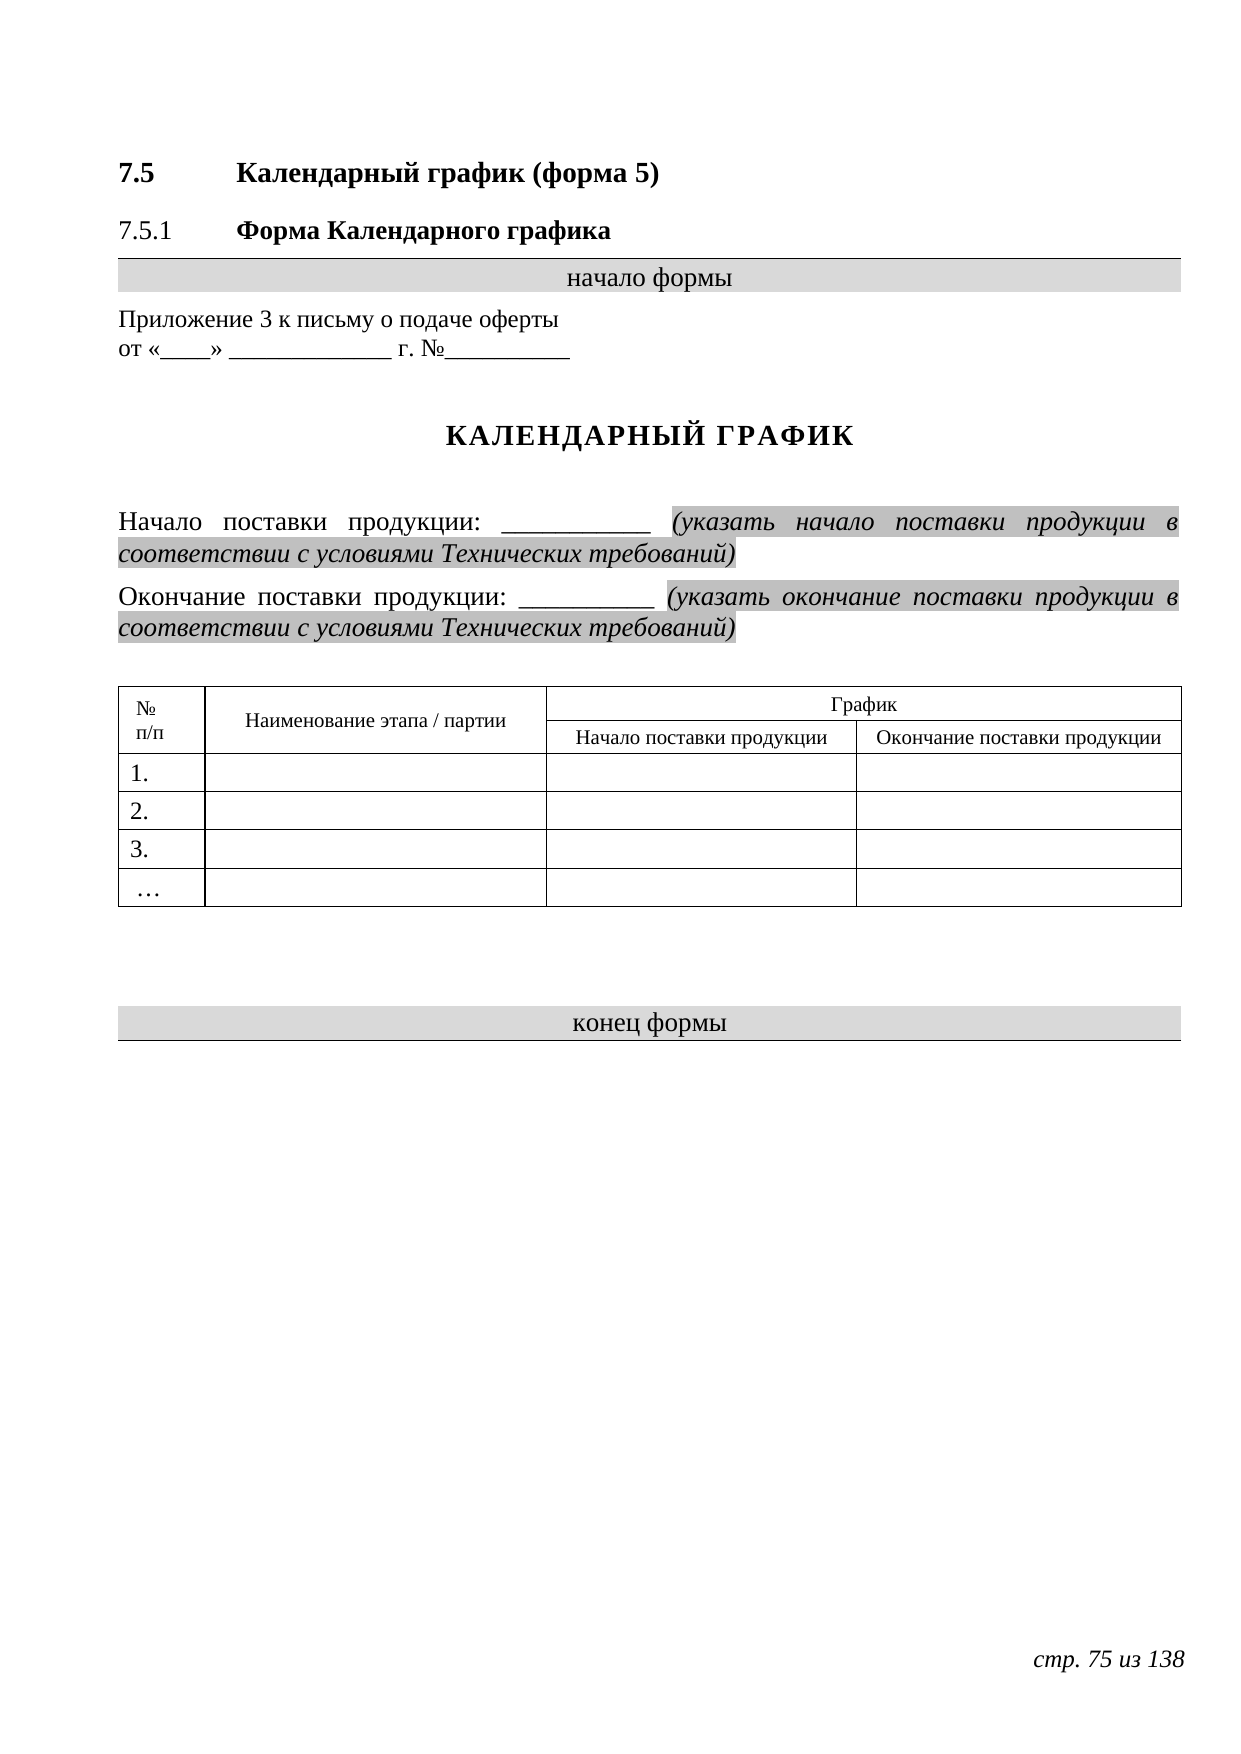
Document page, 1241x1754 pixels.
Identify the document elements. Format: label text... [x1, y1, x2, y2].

subtitle Календарный график (форма 5) [118, 156, 1181, 189]
text конец формы [118, 1006, 1181, 1040]
table_cell [206, 792, 546, 829]
table_cell [119, 830, 204, 867]
text Окончание поставки продукции: __________ (указать окончание поставки продукции в соответствии с условиями Технических требований) [118, 580, 667, 611]
table_cell [857, 754, 1181, 791]
text Форма Календарного графика [118, 214, 1181, 245]
table_cell Окончание поставки продукции [857, 721, 1181, 753]
table_header График [547, 687, 1181, 720]
table_cell [206, 830, 546, 867]
table_cell [206, 869, 546, 906]
table_cell Начало поставки продукции [547, 721, 856, 753]
table_cell [119, 792, 204, 829]
table_cell [547, 792, 856, 829]
table_cell [857, 869, 1181, 906]
text Начало поставки продукции: ___________ (указать начало поставки продукции в соответствии с условиями Технических требований) [118, 506, 672, 537]
text Окончание поставки продукции: __________ (указать окончание поставки продукции в соответствии с условиями Технических требований) [736, 580, 1181, 643]
table_cell … [119, 869, 204, 906]
table_cell [206, 754, 546, 791]
table_cell [119, 754, 204, 791]
text Начало поставки продукции: ___________ (указать начало поставки продукции в соответствии с условиями Технических требований) [736, 506, 1181, 568]
text Приложение 3 к письму о подаче оферты от «____» _____________ г. №__________ [118, 304, 1181, 362]
table_cell [547, 869, 856, 906]
table_cell [857, 830, 1181, 867]
table_cell [547, 754, 856, 791]
table_header Наименование этапа / партии [206, 687, 546, 753]
text Календарный график [118, 418, 1181, 452]
table_cell [547, 830, 856, 867]
text начало формы [118, 259, 1181, 292]
table_header № п/п [119, 687, 204, 753]
table_cell [857, 792, 1181, 829]
